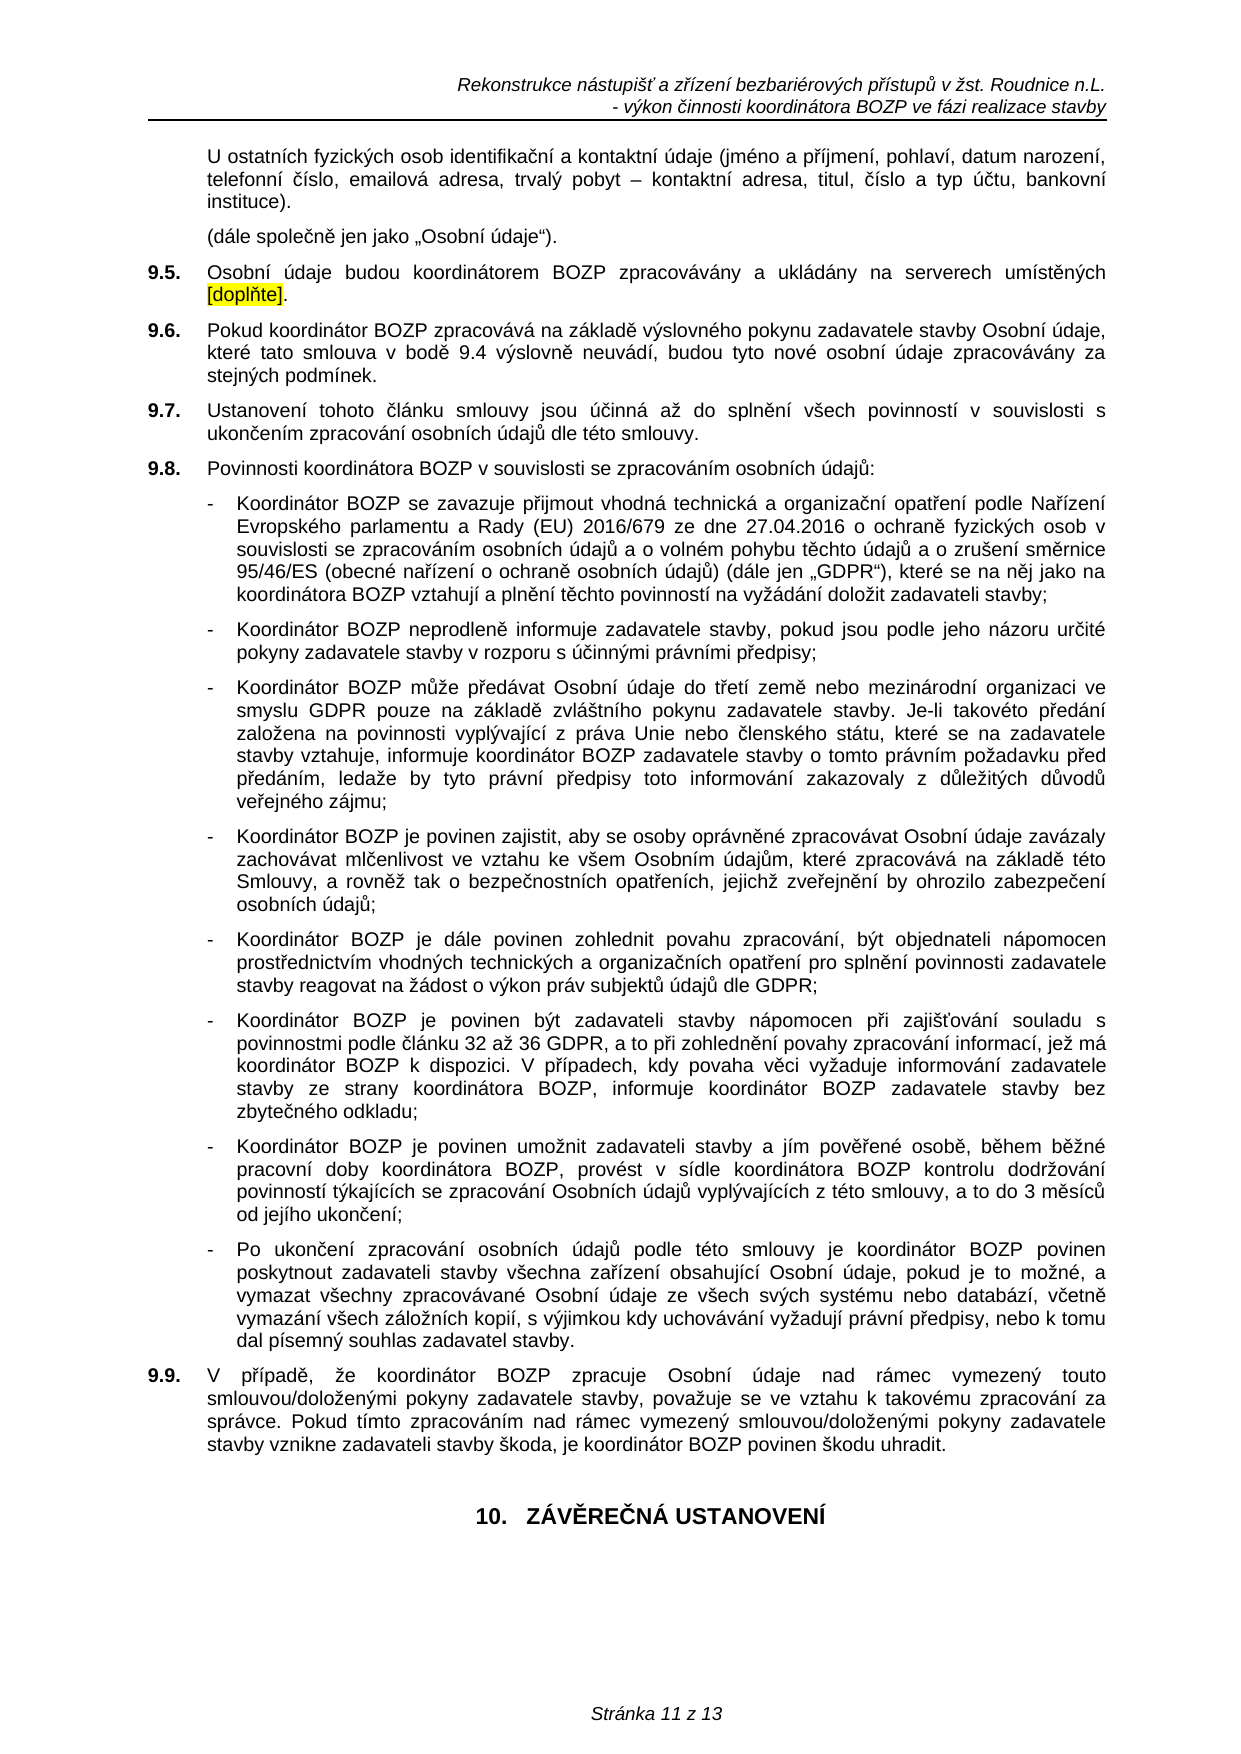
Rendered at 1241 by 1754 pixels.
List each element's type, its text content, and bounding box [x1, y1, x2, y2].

text - Koordinátor BOZP se zavazuje přijmout vhodná technická a organizační opatření podle Nařízení Evropského parlamentu a Rady (EU) 2016/679 ze dne 27.04.2016 o ochraně fyzických osob v souvislosti se zpracováním osobních údajů a o volném pohybu těchto údajů a o zrušení směrnice 95/46/ES (obecné nařízení o ochraně osobních údajů) (dále jen „GDPR“), které se na něj jako na koordinátora BOZP vztahují a plnění těchto povinností na vyžádání doložit zadavateli stavby; [207, 492, 1107, 606]
text 9.7. Ustanovení tohoto článku smlouvy jsou účinná až do splnění všech povinností v souvislosti s ukončením zpracování osobních údajů dle této smlouvy. [148, 399, 1107, 444]
text - Koordinátor BOZP může předávat Osobní údaje do třetí země nebo mezinárodní organizaci ve smyslu GDPR pouze na základě zvláštního pokynu zadavatele stavby. Je-li takovéto předání založena na povinnosti vyplývající z práva Unie nebo členského státu, které se na zadavatele stavby vztahuje, informuje koordinátor BOZP zadavatele stavby o tomto právním požadavku před předáním, ledaže by tyto právní předpisy toto informování zakazovaly z důležitých důvodů veřejného zájmu; [207, 676, 1107, 812]
text 9.8. Povinnosti koordinátora BOZP v souvislosti se zpracováním osobních údajů: [148, 457, 1107, 480]
text 10. ZÁVĚREČNÁ USTANOVENÍ [148, 1503, 1153, 1529]
text 9.5. Osobní údaje budou koordinátorem BOZP zpracovávány a ukládány na serverech umístěných [doplňte]. [148, 261, 1107, 306]
text - Koordinátor BOZP je povinen umožnit zadavateli stavby a jím pověřené osobě, během běžné pracovní doby koordinátora BOZP, provést v sídle koordinátora BOZP kontrolu dodržování povinností týkajících se zpracování Osobních údajů vyplývajících z této smlouvy, a to do 3 měsíců od jejího ukončení; [207, 1135, 1107, 1226]
text - Koordinátor BOZP neprodleně informuje zadavatele stavby, pokud jsou podle jeho názoru určité pokyny zadavatele stavby v rozporu s účinnými právními předpisy; [207, 618, 1107, 664]
text - Koordinátor BOZP je povinen být zadavateli stavby nápomocen při zajišťování souladu s povinnostmi podle článku 32 až 36 GDPR, a to při zohlednění povahy zpracování informací, jež má koordinátor BOZP k dispozici. V případech, kdy povaha věci vyžaduje informování zadavatele stavby ze strany koordinátora BOZP, informuje koordinátor BOZP zadavatele stavby bez zbytečného odkladu; [207, 1009, 1107, 1122]
text - Po ukončení zpracování osobních údajů podle této smlouvy je koordinátor BOZP povinen poskytnout zadavateli stavby všechna zařízení obsahující Osobní údaje, pokud je to možné, a vymazat všechny zpracovávané Osobní údaje ze všech svých systému nebo databází, včetně vymazání všech záložních kopií, s výjimkou kdy uchovávání vyžadují právní předpisy, nebo k tomu dal písemný souhlas zadavatel stavby. [207, 1238, 1107, 1352]
text 9.9. V případě, že koordinátor BOZP zpracuje Osobní údaje nad rámec vymezený touto smlouvou/doloženými pokyny zadavatele stavby, považuje se ve vztahu k takovému zpracování za správce. Pokud tímto zpracováním nad rámec vymezený smlouvou/doloženými pokyny zadavatele stavby vznikne zadavateli stavby škoda, je koordinátor BOZP povinen škodu uhradit. [148, 1364, 1107, 1455]
text - Koordinátor BOZP je dále povinen zohlednit povahu zpracování, být objednateli nápomocen prostřednictvím vhodných technických a organizačních opatření pro splnění povinnosti zadavatele stavby reagovat na žádost o výkon práv subjektů údajů dle GDPR; [207, 928, 1107, 996]
text (dále společně jen jako „Osobní údaje“). [207, 225, 1107, 248]
text - Koordinátor BOZP je povinen zajistit, aby se osoby oprávněné zpracovávat Osobní údaje zavázaly zachovávat mlčenlivost ve vztahu ke všem Osobním údajům, které zpracovává na základě této Smlouvy, a rovněž tak o bezpečnostních opatřeních, jejichž zveřejnění by ohrozilo zabezpečení osobních údajů; [207, 825, 1107, 916]
text U ostatních fyzických osob identifikační a kontaktní údaje (jméno a příjmení, pohlaví, datum narození, telefonní číslo, emailová adresa, trvalý pobyt – kontaktní adresa, titul, číslo a typ účtu, bankovní instituce). [207, 145, 1107, 213]
text 9.6. Pokud koordinátor BOZP zpracovává na základě výslovného pokynu zadavatele stavby Osobní údaje, které tato smlouva v bodě 9.4 výslovně neuvádí, budou tyto nové osobní údaje zpracovávány za stejných podmínek. [148, 318, 1107, 387]
